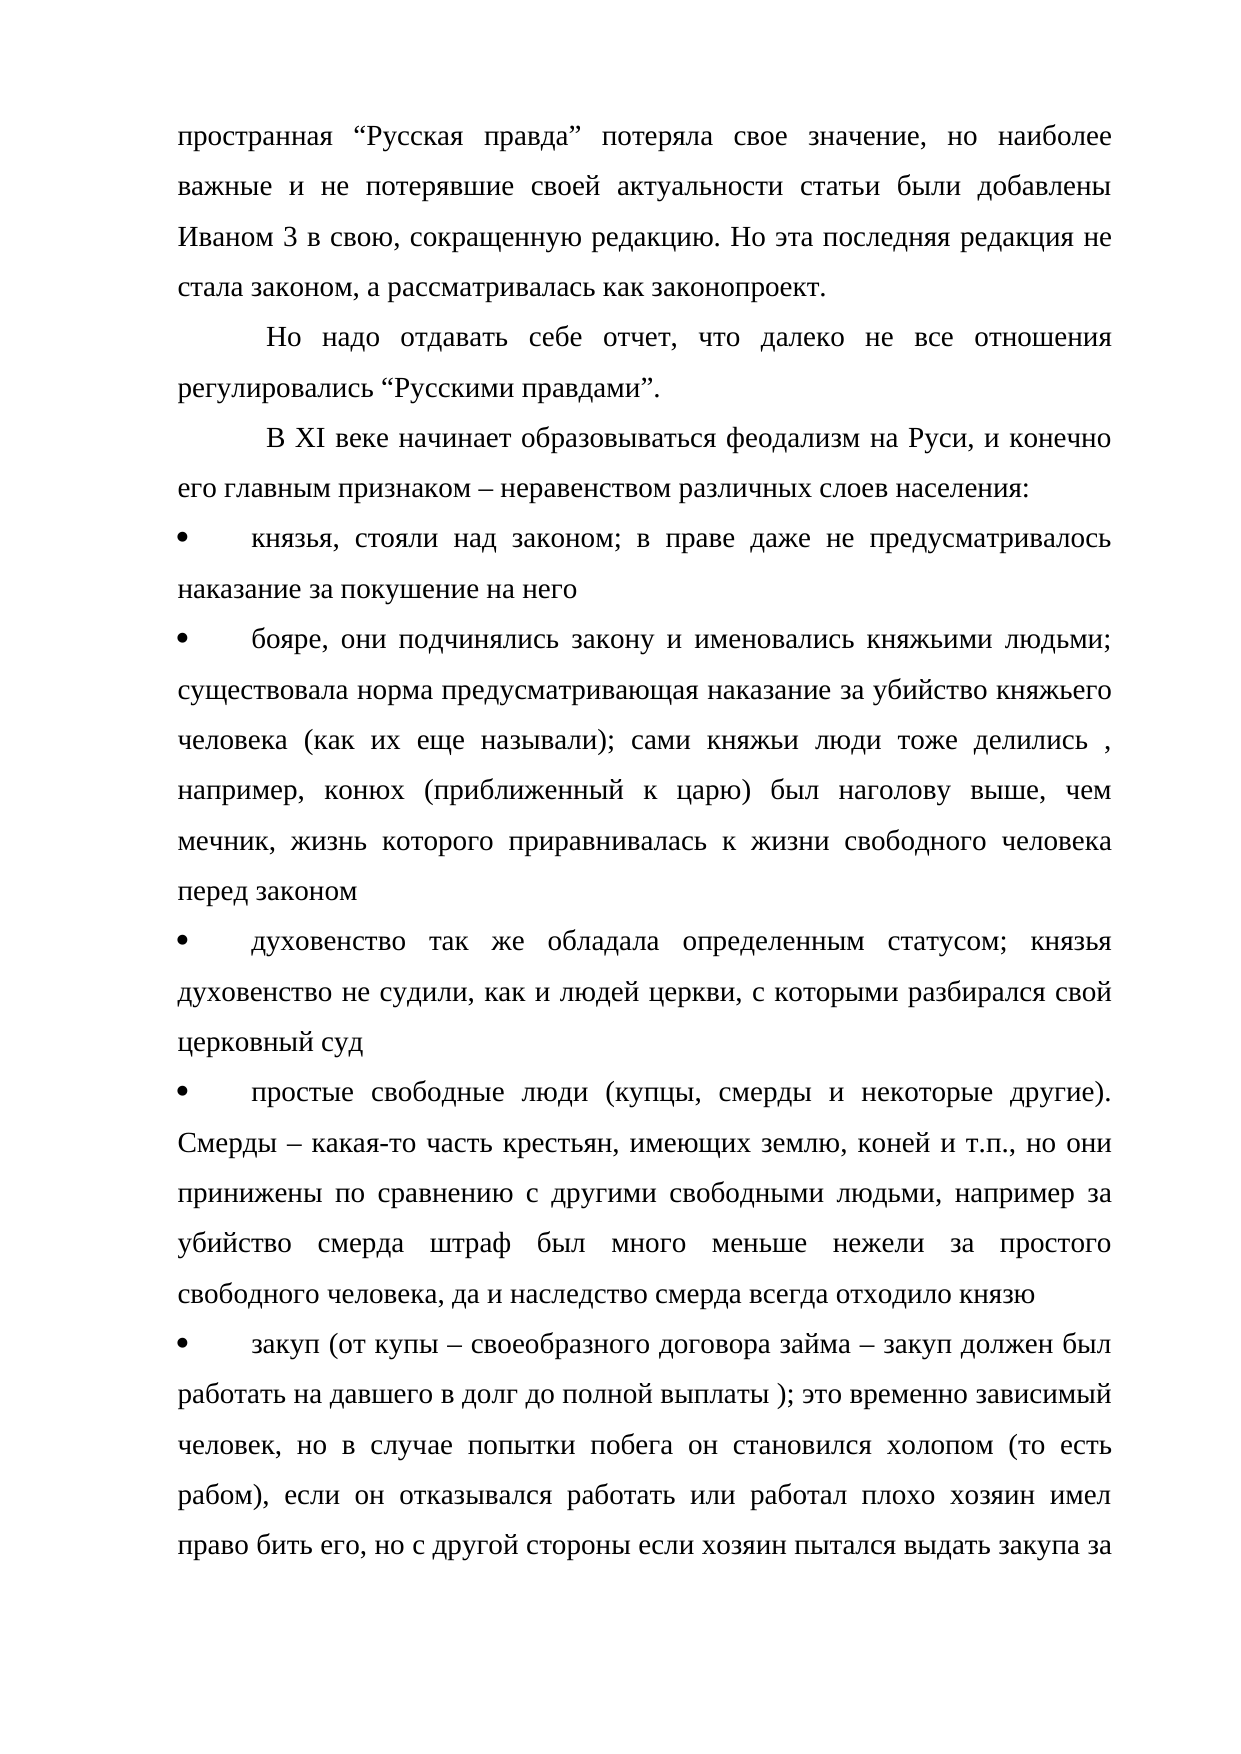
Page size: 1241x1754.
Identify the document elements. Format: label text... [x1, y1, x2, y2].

list духовенство так же обладала определенным статусом; князья духовенство не судили, как и людей церкви, с которыми разбирался свой церковный суд [177, 923, 1113, 1058]
list простые свободные люди (купцы, смерды и некоторые другие). Смерды – какая-то часть крестьян, имеющих землю, коней и т.п., но они принижены по сравнению с другими свободными людьми, например за убийство смерда штраф был много меньше нежели за простого свободного человека, да и наследство смерда всегда отходило князю [177, 1074, 1113, 1309]
list бояре, они подчинялись закону и именовались княжьими людьми; существовала норма предусматривающая наказание за убийство княжьего человека (как их еще называли); сами княжьи люди тоже делились , например, конюх (приближенный к царю) был наголову выше, чем мечник, жизнь которого приравнивалась к жизни свободного человека перед законом [177, 621, 1113, 907]
list князья, стояли над законом; в праве даже не предусматривалось наказание за покушение на него [177, 521, 1113, 604]
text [177, 118, 1113, 303]
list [177, 1326, 1113, 1561]
text В XI веке начинает образовываться феодализм на Руси, и конечно его главным признаком – неравенством различных слоев населения: [177, 420, 1113, 504]
text Но надо отдавать себе отчет, что далеко не все отношения регулировались “Русскими правдами”. [177, 319, 1113, 403]
